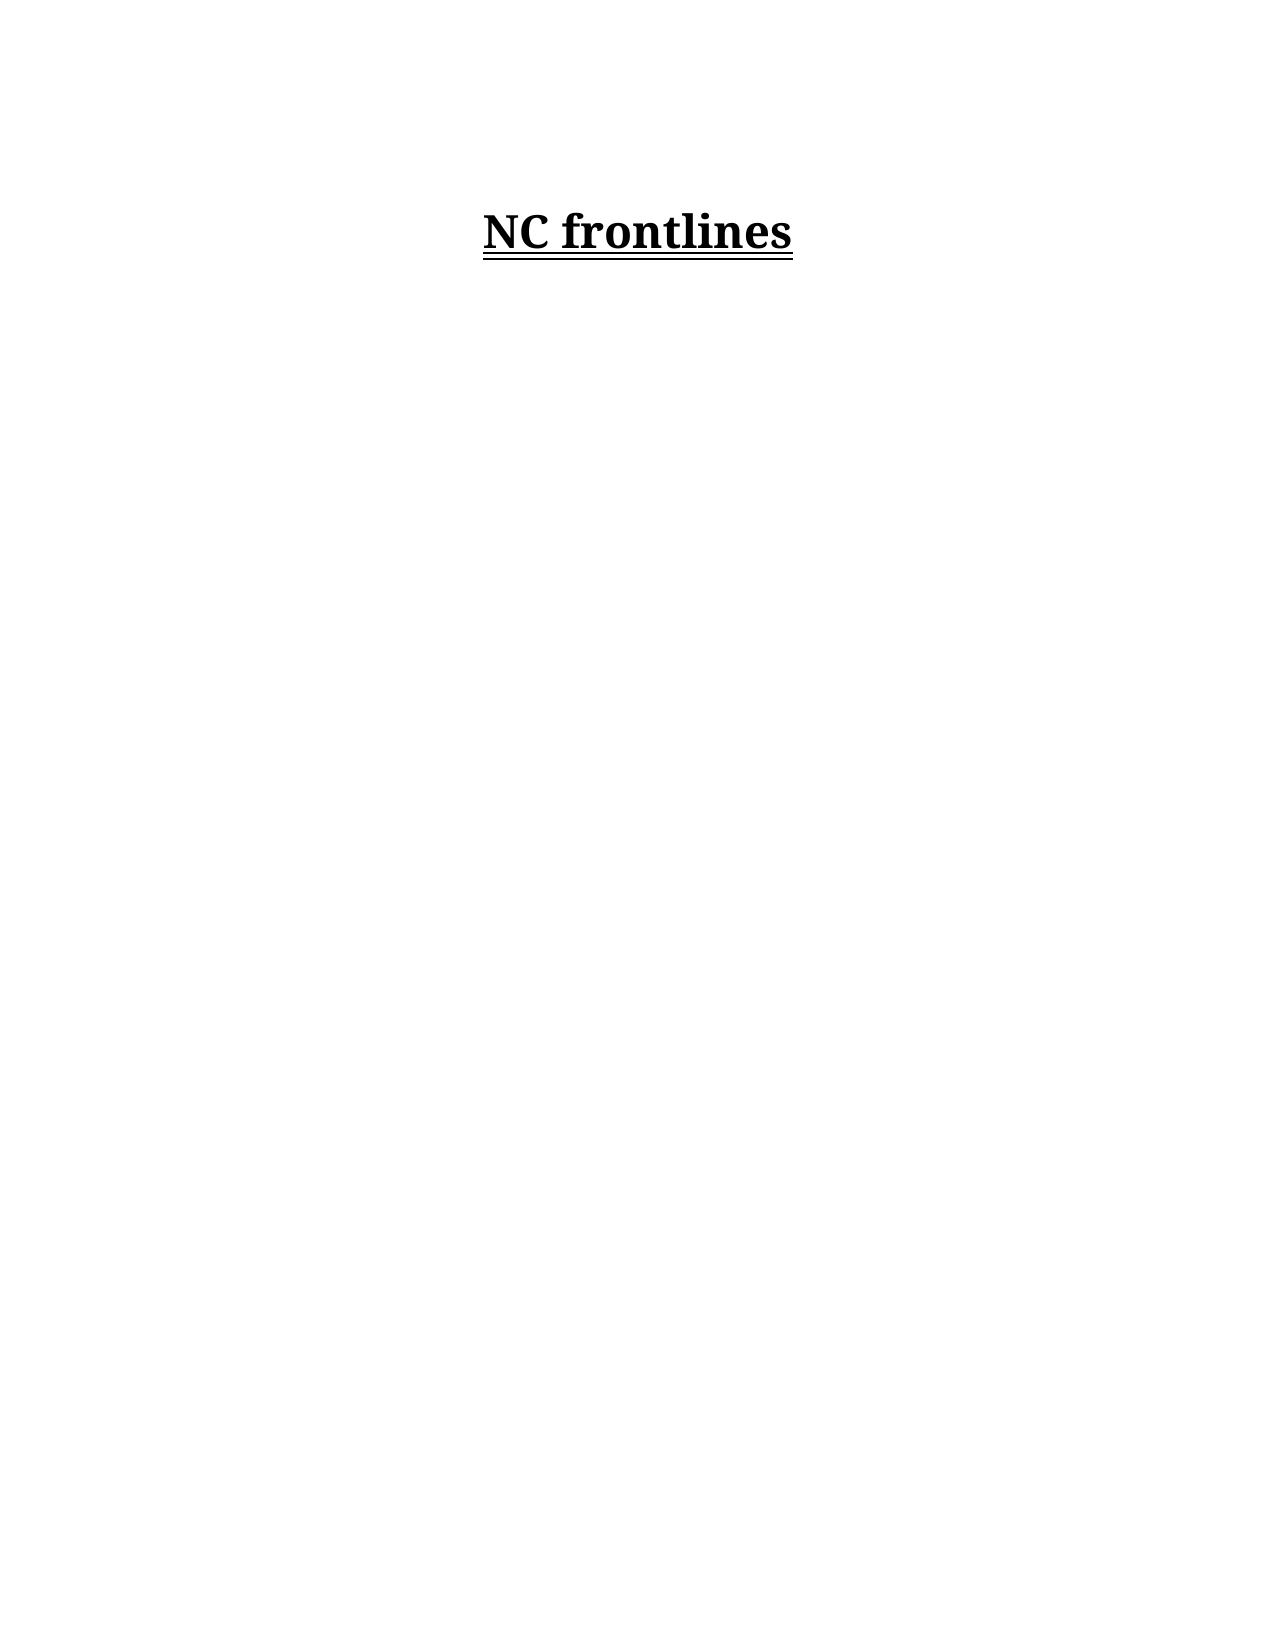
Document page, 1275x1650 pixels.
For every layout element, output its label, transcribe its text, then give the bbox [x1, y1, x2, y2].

subtitle NC frontlines [187, 200, 1087, 262]
